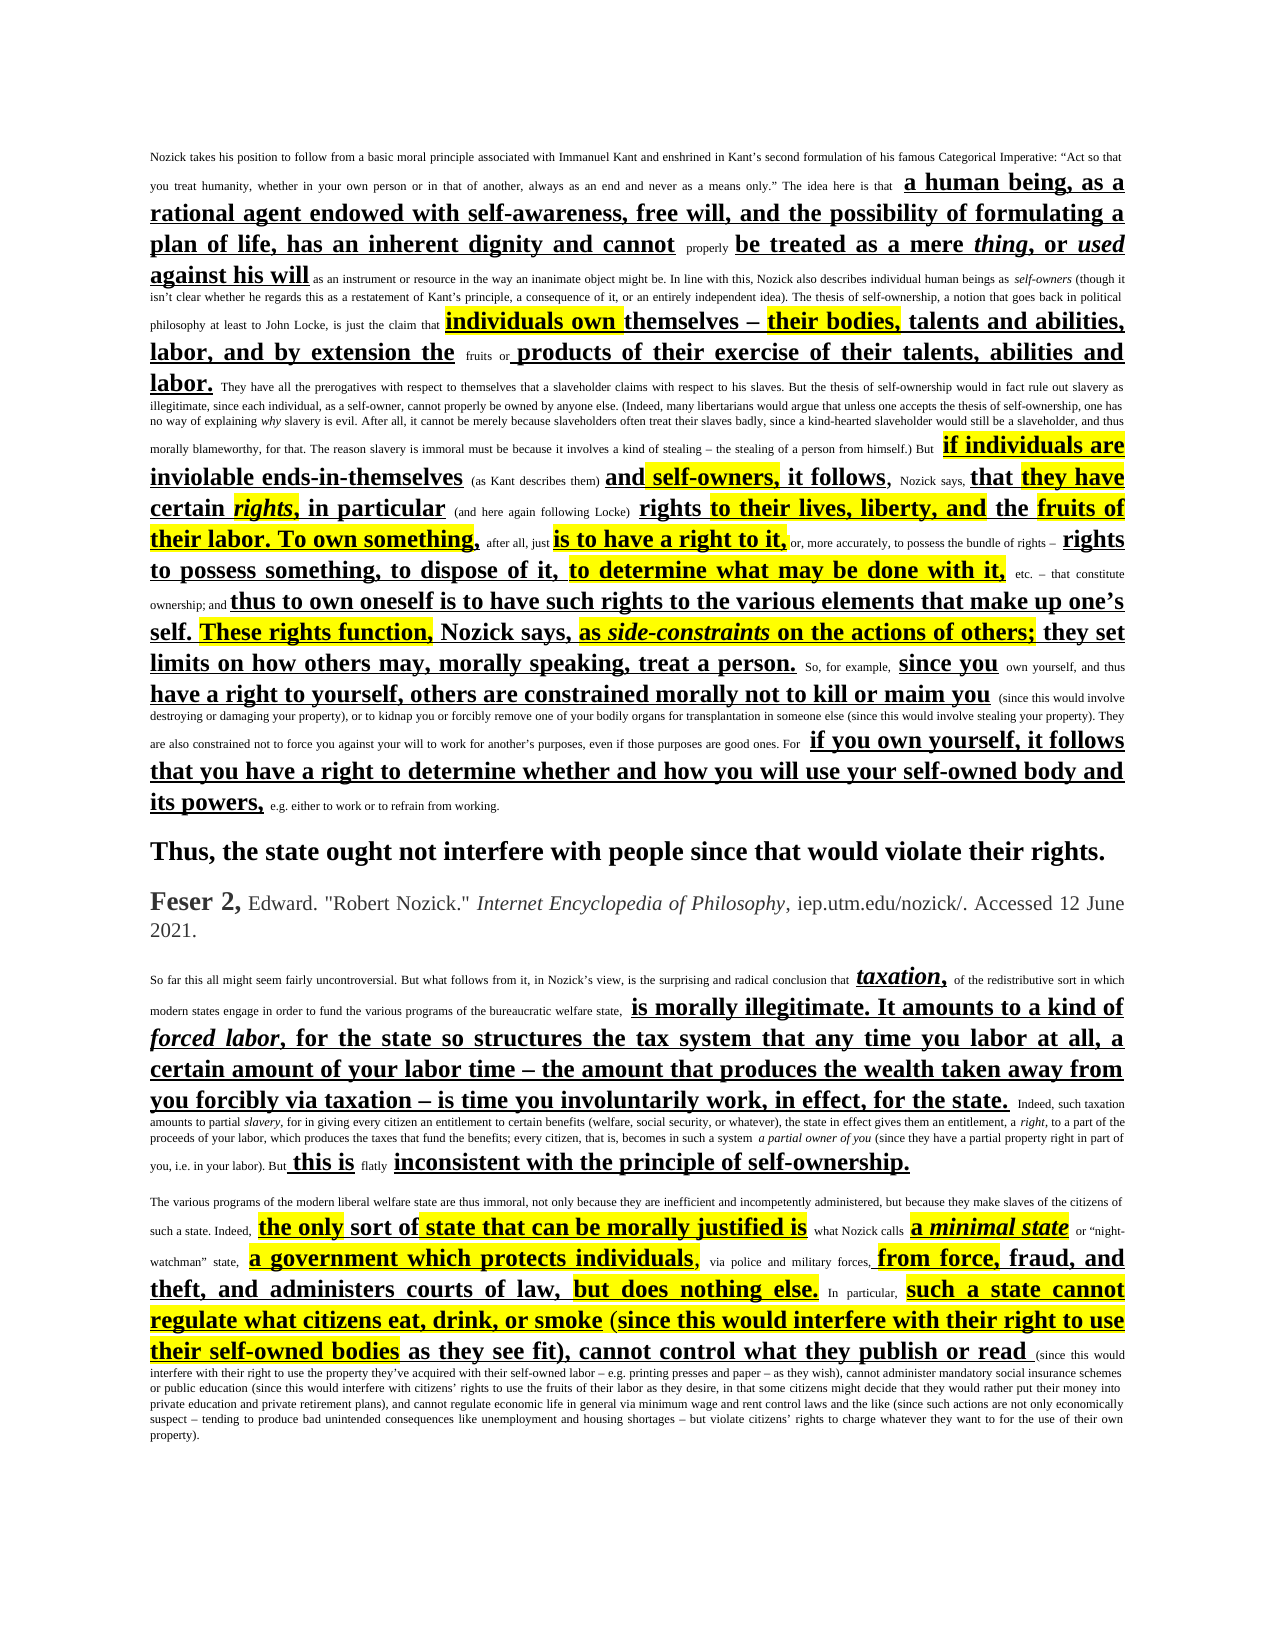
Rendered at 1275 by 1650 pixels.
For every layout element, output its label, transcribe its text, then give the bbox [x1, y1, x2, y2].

text So far this all might seem fairly uncontroversial. But what follows from it, in Nozick’s view, is the surprising and radical conclusion that taxation, of the redistributive sort in which modern states engage in order to fund the various programs of the bureaucratic welfare state, is morally illegitimate. It amounts to a kind of forced labor, for the state so structures the tax system that any time you labor at all, a certain amount of your labor time – the amount that produces the wealth taken away from you forcibly via taxation – is time you involuntarily work, in effect, for the state. Indeed, such taxation amounts to partial slavery, for in giving every citizen an entitlement to certain benefits (welfare, social security, or whatever), the state in effect gives them an entitlement, a right, to a part of the proceeds of your labor, which produces the taxes that fund the benefits; every citizen, that is, becomes in such a system a partial owner of you (since they have a partial property right in part of you, i.e. in your labor). But this is flatly inconsistent with the principle of self-ownership. [150, 1049, 1125, 1176]
text The various programs of the modern liberal welfare state are thus immoral, not only because they are inefficient and incompetently administered, but because they make slaves of the citizens of such a state. Indeed, the only sort of state that can be morally justified is what Nozick calls a minimal state or “night-watchman” state, a government which protects individuals, via police and military forces, from force, fraud, and theft, and administers courts of law, but does nothing else. In particular, such a state cannot regulate what citizens eat, drink, or smoke (since this would interfere with their right to use their self-owned bodies as they see fit), cannot control what they publish or read (since this would interfere with their right to use the property they’ve acquired with their self-owned labor – e.g. printing presses and paper – as they wish), cannot administer mandatory social insurance schemes or public education (since this would interfere with citizens’ rights to use the fruits of their labor as they desire, in that some citizens might decide that they would rather put their money into private education and private retirement plans), and cannot regulate economic life in general via minimum wage and rent control laws and the like (since such actions are not only economically suspect – tending to produce bad unintended consequences like unemployment and housing shortages – but violate citizens’ rights to charge whatever they want to for the use of their own property). [150, 1333, 1125, 1442]
text Feser 2, Edward. "Robert Nozick." Internet Encyclopedia of Philosophy, iep.utm.edu/nozick/. Accessed 12 June 2021. [150, 885, 1125, 942]
text Nozick takes his position to follow from a basic moral principle associated with Immanuel Kant and enshrined in Kant’s second formulation of his famous Categorical Imperative: “Act so that you treat humanity, whether in your own person or in that of another, always as an end and never as a means only.” The idea here is that a human being, as a rational agent endowed with self-awareness, free will, and the possibility of formulating a plan of life, has an inherent dignity and cannot properly be treated as a mere thing, or used against his will as an instrument or resource in the way an inanimate object might be. In line with this, Nozick also describes individual human beings as self-owners (though it isn’t clear whether he regards this as a restatement of Kant’s principle, a consequence of it, or an entirely independent idea). The thesis of self-ownership, a notion that goes back in political philosophy at least to John Locke, is just the claim that individuals own themselves – their bodies, talents and abilities, labor, and by extension the fruits or products of their exercise of their talents, abilities and labor. They have all the prerogatives with respect to themselves that a slaveholder claims with respect to his slaves. But the thesis of self-ownership would in fact rule out slavery as illegitimate, since each individual, as a self-owner, cannot properly be owned by anyone else. (Indeed, many libertarians would argue that unless one accepts the thesis of self-ownership, one has no way of explaining why slavery is evil. After all, it cannot be merely because slaveholders often treat their slaves badly, since a kind-hearted slaveholder would still be a slaveholder, and thus morally blameworthy, for that. The reason slavery is immoral must be because it involves a kind of stealing – the stealing of a person from himself.) But if individuals are inviolable ends-in-themselves (as Kant describes them) and self-owners, it follows, Nozick says, that they have certain rights, in particular (and here again following Locke) rights to their lives, liberty, and the fruits of their labor. To own something, after all, just is to have a right to it, or, more accurately, to possess the bundle of rights – rights to possess something, to dispose of it, to determine what may be done with it, etc. – that constitute ownership; and thus to own oneself is to have such rights to the various elements that make up one’s self. These rights function, Nozick says, as side-constraints on the actions of others; they set limits on how others may, morally speaking, treat a person. So, for example, since you own yourself, and thus have a right to yourself, others are constrained morally not to kill or maim you (since this would involve destroying or damaging your property), or to kidnap you or forcibly remove one of your bodily organs for transplantation in someone else (since this would involve stealing your property). They are also constrained not to force you against your will to work for another’s purposes, even if those purposes are good ones. For if you own yourself, it follows that you have a right to determine whether and how you will use your self-owned body and its powers, e.g. either to work or to refrain from working. [150, 224, 1125, 642]
text Thus, the state ought not interfere with people since that would violate their rights. [150, 835, 1125, 866]
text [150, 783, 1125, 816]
text The various programs of the modern liberal welfare state are thus immoral, not only because they are inefficient and incompetently administered, but because they make slaves of the citizens of such a state. Indeed, the only sort of state that can be morally justified is what Nozick calls a minimal state or “night-watchman” state, a government which protects individuals, via police and military forces, from force, fraud, and theft, and administers courts of law, but does nothing else. In particular, such a state cannot regulate what citizens eat, drink, or smoke (since this would interfere with their right to use their self-owned bodies as they see fit), cannot control what they publish or read (since this would interfere with their right to use the property they’ve acquired with their self-owned labor – e.g. printing presses and paper – as they wish), cannot administer mandatory social insurance schemes or public education (since this would interfere with citizens’ rights to use the fruits of their labor as they desire, in that some citizens might decide that they would rather put their money into private education and private retirement plans), and cannot regulate economic life in general via minimum wage and rent control laws and the like (since such actions are not only economically suspect – tending to produce bad unintended consequences like unemployment and housing shortages – but violate citizens’ rights to charge whatever they want to for the use of their own property). [150, 1195, 1125, 1305]
text So far this all might seem fairly uncontroversial. But what follows from it, in Nozick’s view, is the surprising and radical conclusion that taxation, of the redistributive sort in which modern states engage in order to fund the various programs of the bureaucratic welfare state, is morally illegitimate. It amounts to a kind of forced labor, for the state so structures the tax system that any time you labor at all, a certain amount of your labor time – the amount that produces the wealth taken away from you forcibly via taxation – is time you involuntarily work, in effect, for the state. Indeed, such taxation amounts to partial slavery, for in giving every citizen an entitlement to certain benefits (welfare, social security, or whatever), the state in effect gives them an entitlement, a right, to a part of the proceeds of your labor, which produces the taxes that fund the benefits; every citizen, that is, becomes in such a system a partial owner of you (since they have a partial property right in part of you, i.e. in your labor). But this is flatly inconsistent with the principle of self-ownership. [150, 961, 1125, 1048]
